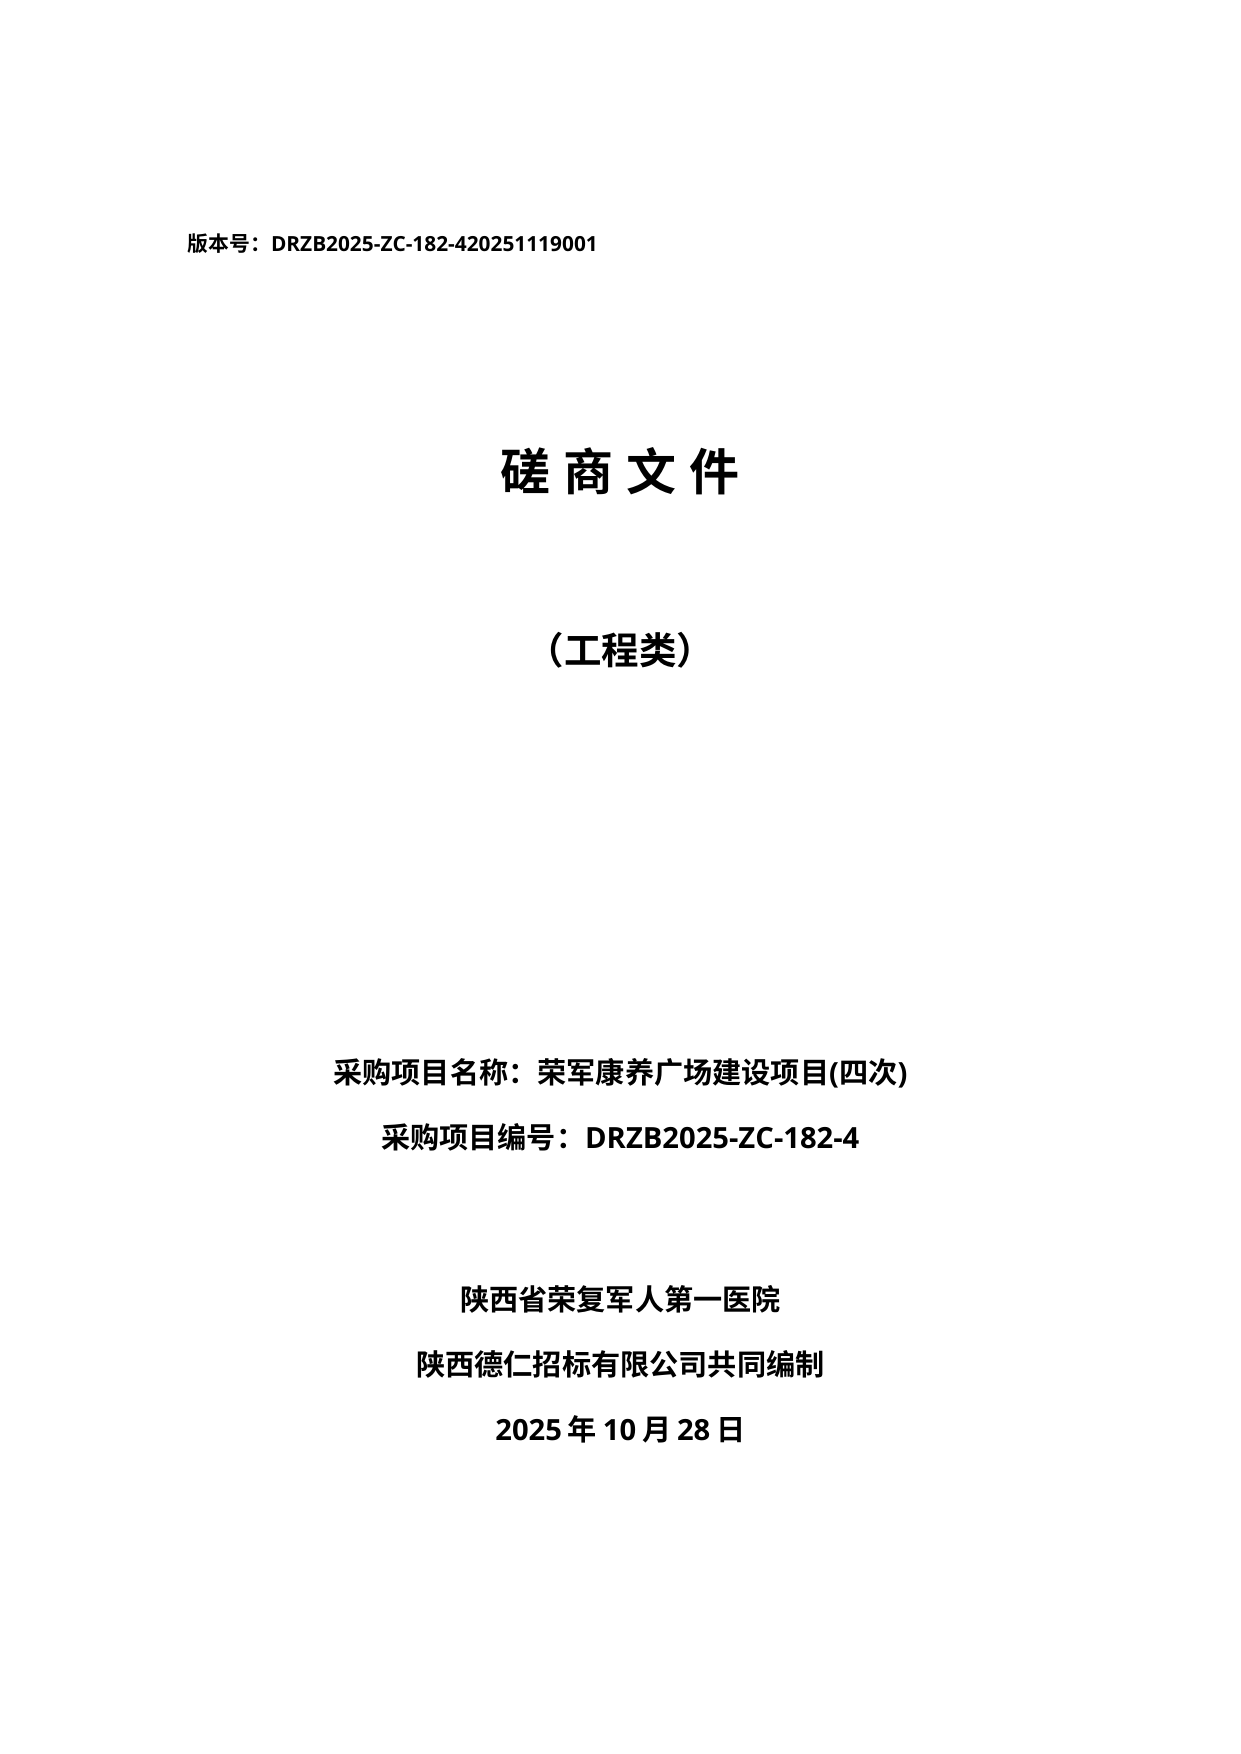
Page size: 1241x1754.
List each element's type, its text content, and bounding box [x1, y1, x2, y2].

text 陕西德仁招标有限公司共同编制 [187, 1332, 1053, 1397]
text （工程类） [187, 617, 1053, 1039]
text 2025年10月28日 [187, 1397, 1053, 1462]
text 采购项目名称：荣军康养广场建设项目(四次) [187, 1039, 1053, 1104]
text 采购项目编号：DRZB2025-ZC-182-4 [187, 1104, 1053, 1267]
text 陕西省荣复军人第一医院 [187, 1267, 1053, 1332]
text 版本号：DRZB2025-ZC-182-420251119001 [187, 227, 1053, 422]
text 磋 商 文 件 [187, 422, 1053, 617]
